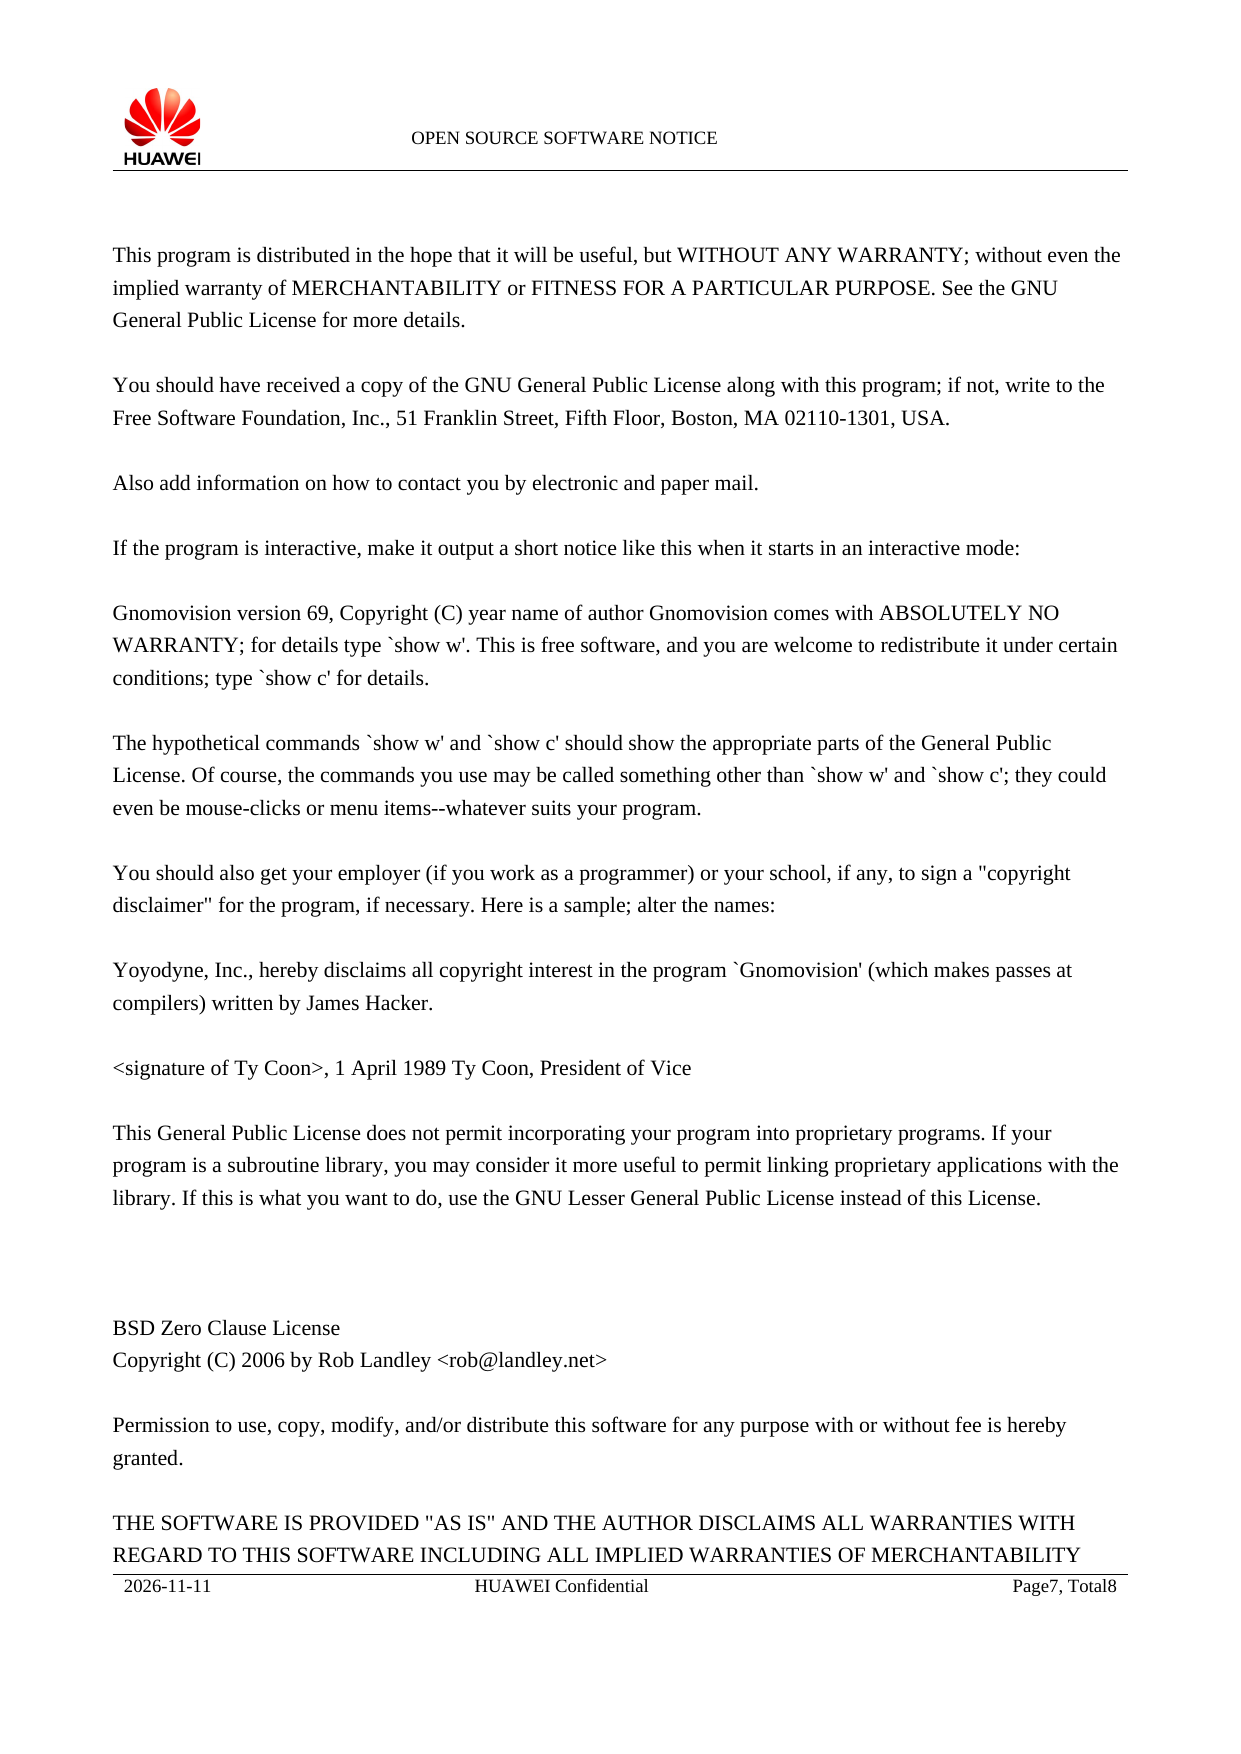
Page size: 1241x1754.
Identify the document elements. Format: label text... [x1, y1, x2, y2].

picture [124, 88, 201, 165]
